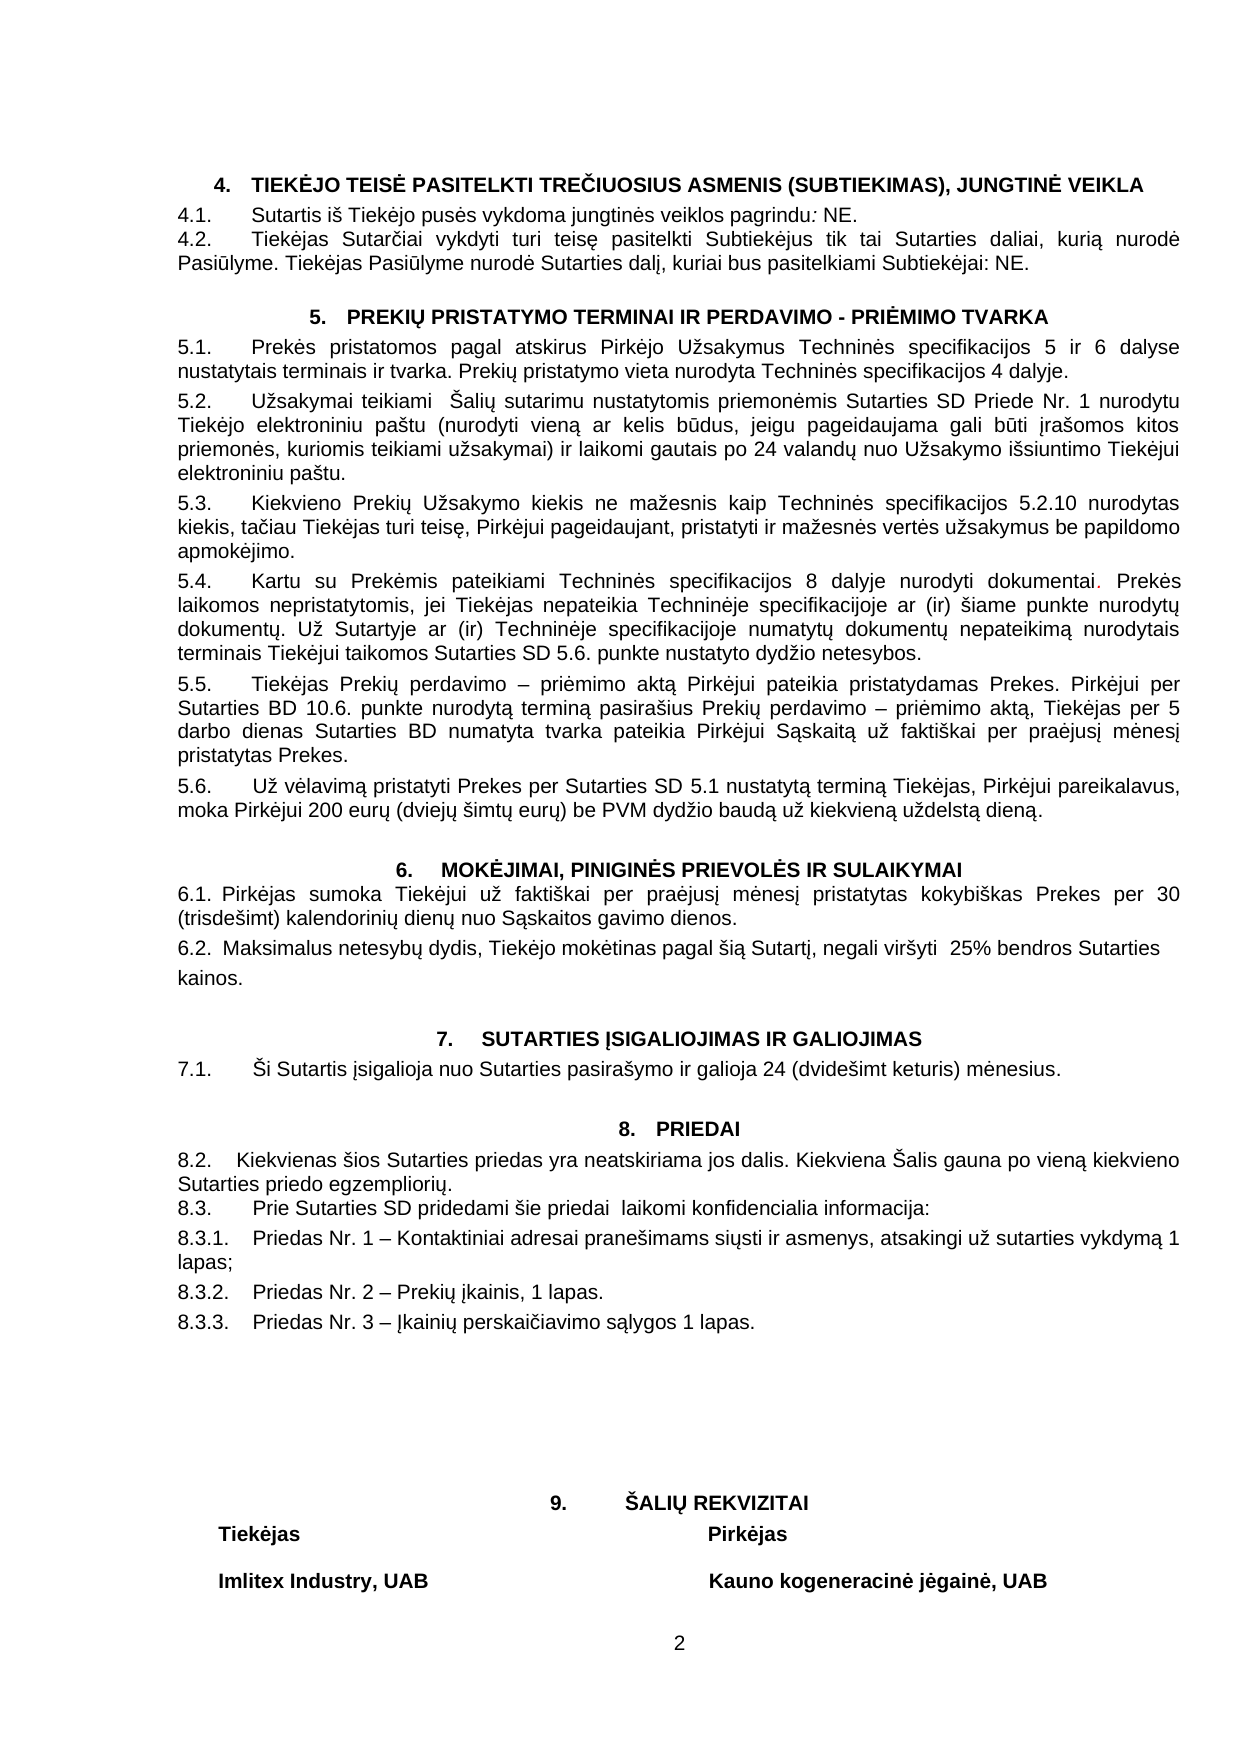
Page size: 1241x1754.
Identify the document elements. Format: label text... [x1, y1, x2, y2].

list Maksimalus netesybų dydis, Tiekėjo mokėtinas pagal šią Sutartį, negali viršyti 25% bendros Sutarties [177, 936, 1181, 960]
list Kiekvienas šios Sutarties priedas yra neatskiriama jos dalis. Kiekviena Šalis gauna po vieną kiekvieno Sutarties priedo egzempliorių. [177, 1147, 1181, 1195]
list Tiekėjas Sutarčiai vykdyti turi teisę pasitelkti Subtiekėjus tik tai Sutarties daliai, kurią nurodė Pasiūlyme. Tiekėjas Pasiūlyme nurodė Sutarties dalį, kuriai bus pasitelkiami Subtiekėjai: NE. [177, 227, 1181, 274]
list ŠALIŲ REKVIZITAI [177, 1491, 1181, 1515]
list SUTARTIES ĮSIGALIOJIMAS IR GALIOJIMAS [177, 1027, 1181, 1051]
list Už vėlavimą pristatyti Prekes per Sutarties SD 5.1 nustatytą terminą Tiekėjas, Pirkėjui pareikalavus, moka Pirkėjui 200 eurų (dviejų šimtų eurų) be PVM dydžio baudą už kiekvieną uždelstą dieną. [177, 773, 1181, 821]
list Priedas Nr. 2 – Prekių įkainis, 1 lapas. [177, 1280, 1181, 1304]
list Kartu su Prekėmis pateikiami Techninės specifikacijos 8 dalyje nurodyti dokumentai. Prekės laikomos nepristatytomis, jei Tiekėjas nepateikia Techninėje specifikacijoje ar (ir) šiame punkte nurodytų dokumentų. Už Sutartyje ar (ir) Techninėje specifikacijoje numatytų dokumentų nepateikimą nurodytais terminais Tiekėjui taikomos Sutarties SD 5.6. punkte nustatyto dydžio netesybos. [177, 569, 1181, 665]
list Priedas Nr. 3 – Įkainių perskaičiavimo sąlygos 1 lapas. [177, 1310, 1181, 1334]
list MOKĖJIMAI, PINIGINĖS PRIEVOLĖS IR SULAIKYMAI [177, 858, 1181, 882]
list Sutartis iš Tiekėjo pusės vykdoma jungtinės veiklos pagrindu: NE. [177, 203, 1181, 227]
list Prekės pristatomos pagal atskirus Pirkėjo Užsakymus Techninės specifikacijos 5 ir 6 dalyse nustatytais terminais ir tvarka. Prekių pristatymo vieta nurodyta Techninės specifikacijos 4 dalyje. [177, 335, 1181, 383]
list Priedas Nr. 1 – Kontaktiniai adresai pranešimams siųsti ir asmenys, atsakingi už sutarties vykdymą 1 lapas; [177, 1226, 1181, 1273]
text kainos. [177, 966, 1181, 990]
list Prie Sutarties SD pridedami šie priedai laikomi konfidencialia informacija: [177, 1195, 1181, 1219]
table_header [676, 1521, 1175, 1631]
list Užsakymai teikiami Šalių sutarimu nustatytomis priemonėmis Sutarties SD Priede Nr. 1 nurodytu Tiekėjo elektroniniu paštu (nurodyti vieną ar kelis būdus, jeigu pageidaujama gali būti įrašomos kitos priemonės, kuriomis teikiami užsakymai) ir laikomi gautais po 24 valandų nuo Užsakymo išsiuntimo Tiekėjui elektroniniu paštu. [177, 389, 1181, 485]
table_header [177, 1521, 676, 1631]
list PRIEDAI [177, 1117, 1181, 1141]
list Kiekvieno Prekių Užsakymo kiekis ne mažesnis kaip Techninės specifikacijos 5.2.10 nurodytas kiekis, tačiau Tiekėjas turi teisę, Pirkėjui pageidaujant, pristatyti ir mažesnės vertės užsakymus be papildomo apmokėjimo. [177, 491, 1181, 563]
list Tiekėjas Prekių perdavimo – priėmimo aktą Pirkėjui pateikia pristatydamas Prekes. Pirkėjui per Sutarties BD 10.6. punkte nurodytą terminą pasirašius Prekių perdavimo – priėmimo aktą, Tiekėjas per 5 darbo dienas Sutarties BD numatyta tvarka pateikia Pirkėjui Sąskaitą už faktiškai per praėjusį mėnesį pristatytas Prekes. [177, 671, 1181, 767]
text 7.1. Ši Sutartis įsigalioja nuo Sutarties pasirašymo ir galioja 24 (dvidešimt keturis) mėnesius. [177, 1057, 1181, 1081]
list TIEKĖJO TEISĖ PASITELKTI TREČIUOSIUS ASMENIS (SUBTIEKIMAS), JUNGTINĖ VEIKLA [177, 172, 1181, 196]
list PREKIŲ PRISTATYMO TERMINAI IR PERDAVIMO - PRIĖMIMO TVARKA [177, 305, 1181, 329]
list Pirkėjas sumoka Tiekėjui už faktiškai per praėjusį mėnesį pristatytas kokybiškas Prekes per 30 (trisdešimt) kalendorinių dienų nuo Sąskaitos gavimo dienos. [177, 882, 1181, 930]
